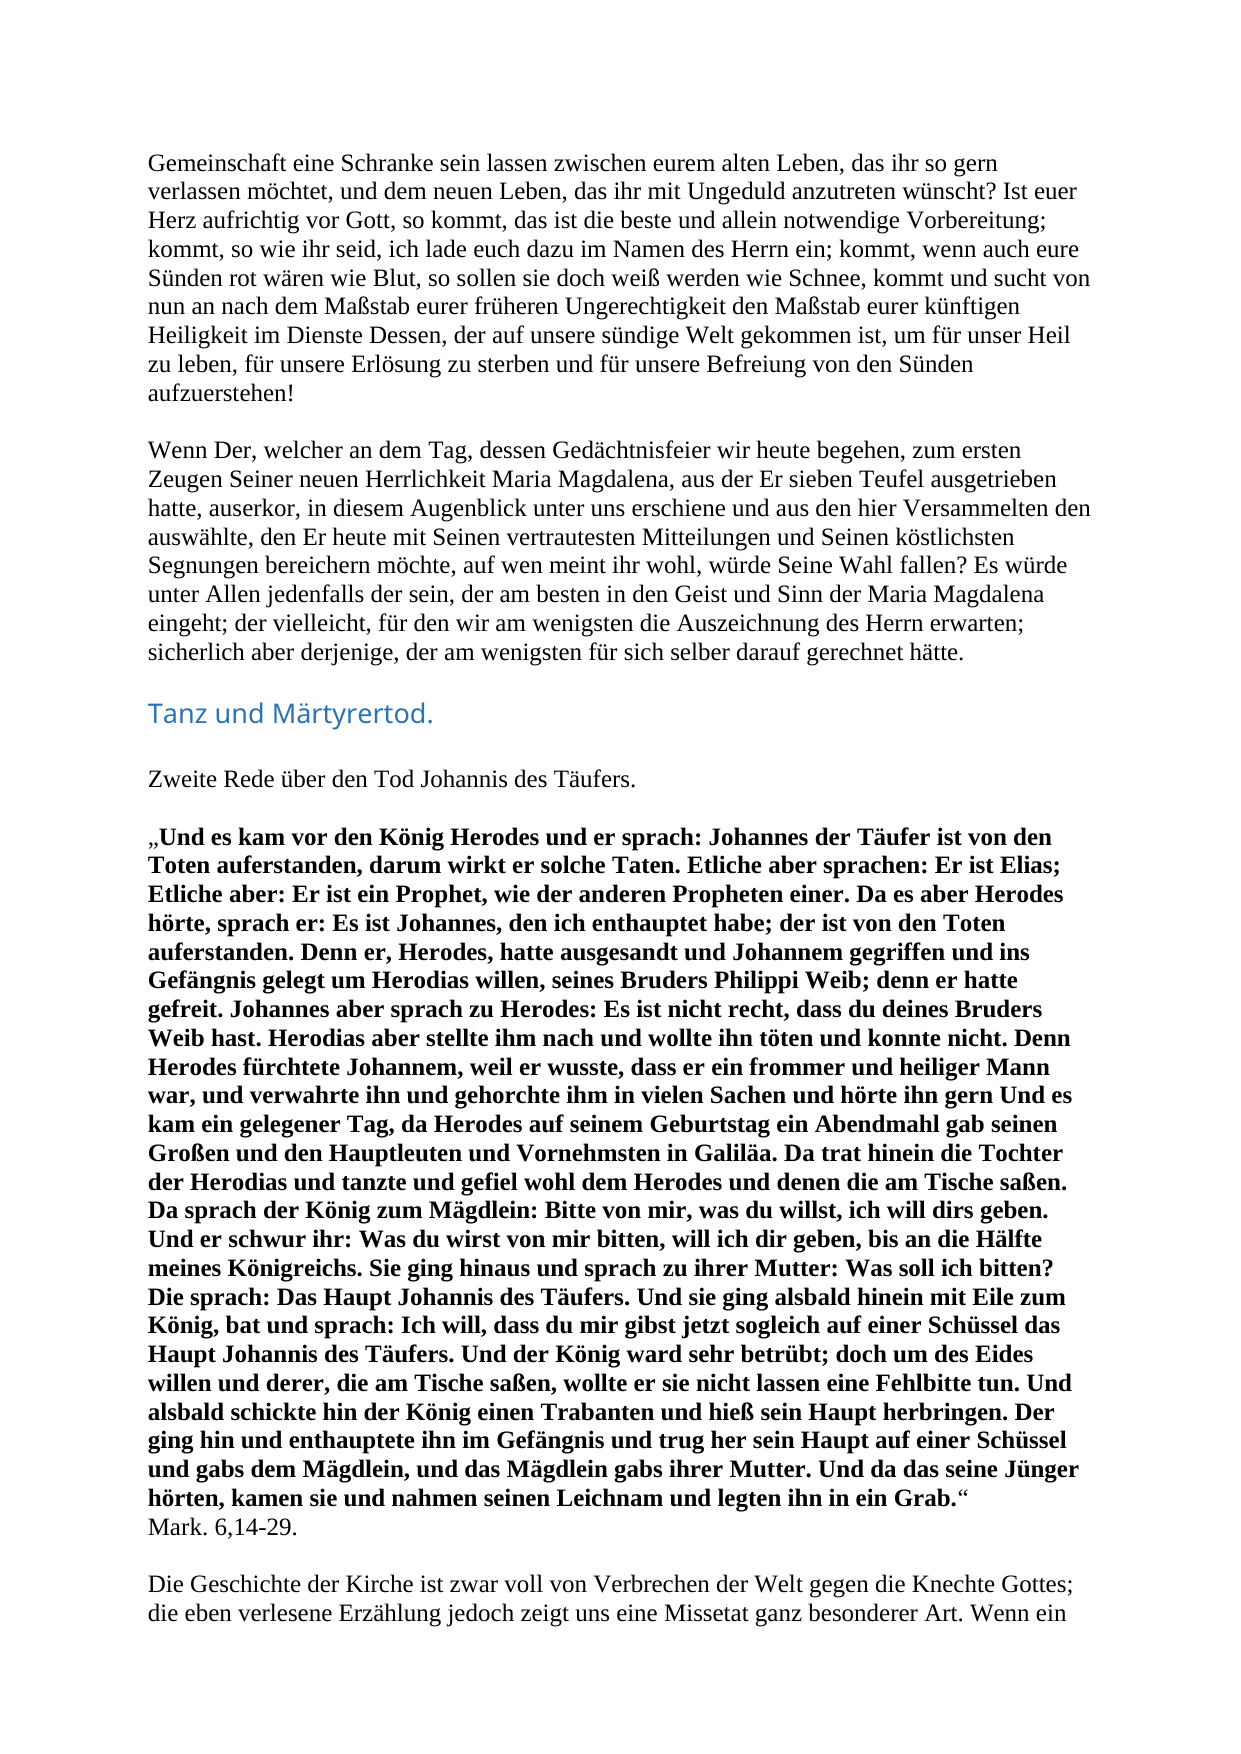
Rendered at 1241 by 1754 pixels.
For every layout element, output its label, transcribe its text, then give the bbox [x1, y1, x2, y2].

text „Und es kam vor den König Herodes und er sprach: Johannes der Täufer ist von den Toten auferstanden, darum wirkt er solche Taten. Etliche aber sprachen: Er ist Elias; Etliche aber: Er ist ein Prophet, wie der anderen Propheten einer. Da es aber Herodes hörte, sprach er: Es ist Johannes, den ich enthauptet habe; der ist von den Toten auferstanden. Denn er, Herodes, hatte ausgesandt und Johannem gegriffen und ins Gefängnis gelegt um Herodias willen, seines Bruders Philippi Weib; denn er hatte gefreit. Johannes aber sprach zu Herodes: Es ist nicht recht, dass du deines Bruders Weib hast. Herodias aber stellte ihm nach und wollte ihn töten und konnte nicht. Denn Herodes fürchtete Johannem, weil er wusste, dass er ein frommer und heiliger Mann war, und verwahrte ihn und gehorchte ihm in vielen Sachen und hörte ihn gern Und es kam ein gelegener Tag, da Herodes auf seinem Geburtstag ein Abendmahl gab seinen Großen und den Hauptleuten und Vornehmsten in Galiläa. Da trat hinein die Tochter der Herodias und tanzte und gefiel wohl dem Herodes und denen die am Tische saßen. Da sprach der König zum Mägdlein: Bitte von mir, was du willst, ich will dirs geben. Und er schwur ihr: Was du wirst von mir bitten, will ich dir geben, bis an die Hälfte meines Königreichs. Sie ging hinaus und sprach zu ihrer Mutter: Was soll ich bitten? Die sprach: Das Haupt Johannis des Täufers. Und sie ging alsbald hinein mit Eile zum König, bat und sprach: Ich will, dass du mir gibst jetzt sogleich auf einer Schüssel das Haupt Johannis des Täufers. Und der König ward sehr betrübt; doch um des Eides willen und derer, die am Tische saßen, wollte er sie nicht lassen eine Fehlbitte tun. Und alsbald schickte hin der König einen Trabanten und hieß sein Haupt herbringen. Der ging hin und enthauptete ihn im Gefängnis und trug her sein Haupt auf einer Schüssel und gabs dem Mägdlein, und das Mägdlein gabs ihrer Mutter. Und da das seine Jünger hörten, kamen sie und nahmen seinen Leichnam und legten ihn in ein Grab.“ Mark. 6,14-29. [148, 822, 1093, 1540]
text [148, 1569, 1093, 1627]
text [148, 148, 1093, 406]
text Wenn Der, welcher an dem Tag, dessen Gedächtnisfeier wir heute begehen, zum ersten Zeugen Seiner neuen Herrlichkeit Maria Magdalena, aus der Er sieben Teufel ausgetrieben hatte, auserkor, in diesem Augenblick unter uns erschiene und aus den hier Versammelten den auswählte, den Er heute mit Seinen vertrautesten Mitteilungen und Seinen köstlichsten Segnungen bereichern möchte, auf wen meint ihr wohl, würde Seine Wahl fallen? Es würde unter Allen jedenfalls der sein, der am besten in den Geist und Sinn der Maria Magdalena eingeht; der vielleicht, für den wir am wenigsten die Auszeichnung des Herrn erwarten; sicherlich aber derjenige, der am wenigsten für sich selber darauf gerechnet hätte. [148, 436, 1093, 666]
text Zweite Rede über den Tod Johannis des Täufers. [148, 764, 1093, 792]
subtitle Tanz und Märtyrertod. [148, 695, 1093, 732]
